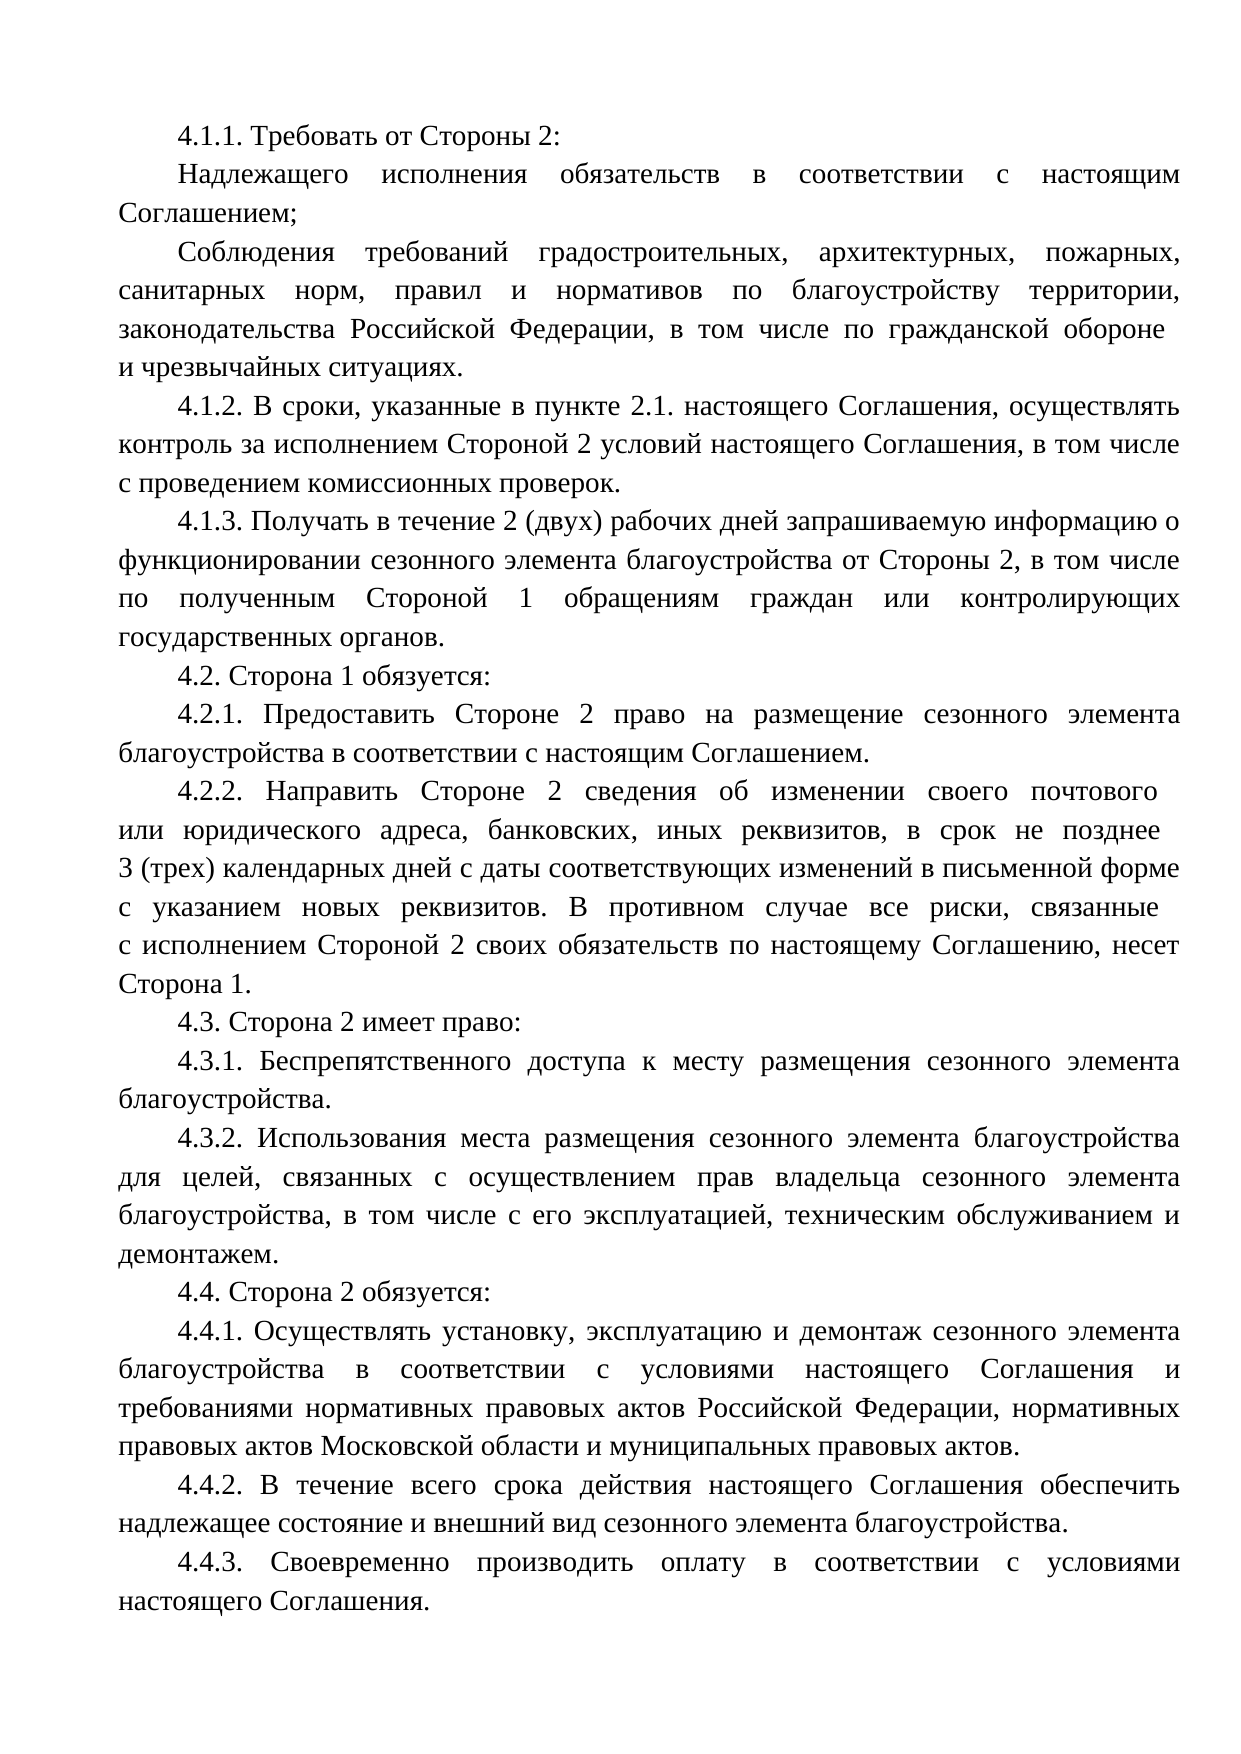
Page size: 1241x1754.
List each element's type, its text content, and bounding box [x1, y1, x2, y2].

text 4.4.2. В течение всего срока действия настоящего Соглашения обеспечить надлежащее состояние и внешний вид сезонного элемента благоустройства. [118, 1467, 1181, 1539]
text 4.4.3. Своевременно производить оплату в соответствии с условиями настоящего Соглашения. [118, 1544, 1181, 1616]
text 4.1.3. Получать в течение 2 (двух) рабочих дней запрашиваемую информацию о функционировании сезонного элемента благоустройства от Стороны 2, в том числе по полученным Стороной 1 обращениям граждан или контролирующих государственных органов. [118, 503, 1181, 653]
text 4.2. Сторона 1 обязуется: [118, 658, 1181, 691]
text 4.2.2. Направить Стороне 2 сведения об изменении своего почтового или юридического адреса, банковских, иных реквизитов, в срок не позднее 3 (трех) календарных дней с даты соответствующих изменений в письменной форме с указанием новых реквизитов. В противном случае все риски, связанные с исполнением Стороной 2 своих обязательств по настоящему Соглашению, несет Сторона 1. [118, 773, 1181, 999]
text 4.1.2. В сроки, указанные в пункте 2.1. настоящего Соглашения, осуществлять контроль за исполнением Стороной 2 условий настоящего Соглашения, в том числе с проведением комиссионных проверок. [118, 388, 1181, 498]
text 4.3.1. Беспрепятственного доступа к месту размещения сезонного элемента благоустройства. [118, 1043, 1181, 1115]
text 4.4.1. Осуществлять установку, эксплуатацию и демонтаж сезонного элемента благоустройства в соответствии с условиями настоящего Соглашения и требованиями нормативных правовых актов Российской Федерации, нормативных правовых актов Московской области и муниципальных правовых актов. [118, 1313, 1181, 1462]
text 4.2.1. Предоставить Стороне 2 право на размещение сезонного элемента благоустройства в соответствии с настоящим Соглашением. [118, 696, 1181, 768]
text 4.3. Сторона 2 имеет право: [118, 1004, 1181, 1038]
text 4.4. Сторона 2 обязуется: [118, 1274, 1181, 1308]
text 4.3.2. Использования места размещения сезонного элемента благоустройства для целей, связанных с осуществлением прав владельца сезонного элемента благоустройства, в том числе с его эксплуатацией, техническим обслуживанием и демонтажем. [118, 1120, 1181, 1269]
text 4.1.1. Требовать от Стороны 2: [118, 118, 1181, 152]
text Надлежащего исполнения обязательств в соответствии с настоящим Соглашением; [118, 157, 1181, 229]
text Соблюдения требований градостроительных, архитектурных, пожарных, санитарных норм, правил и нормативов по благоустройству территории, законодательства Российской Федерации, в том числе по гражданской обороне и чрезвычайных ситуациях. [118, 234, 1181, 383]
